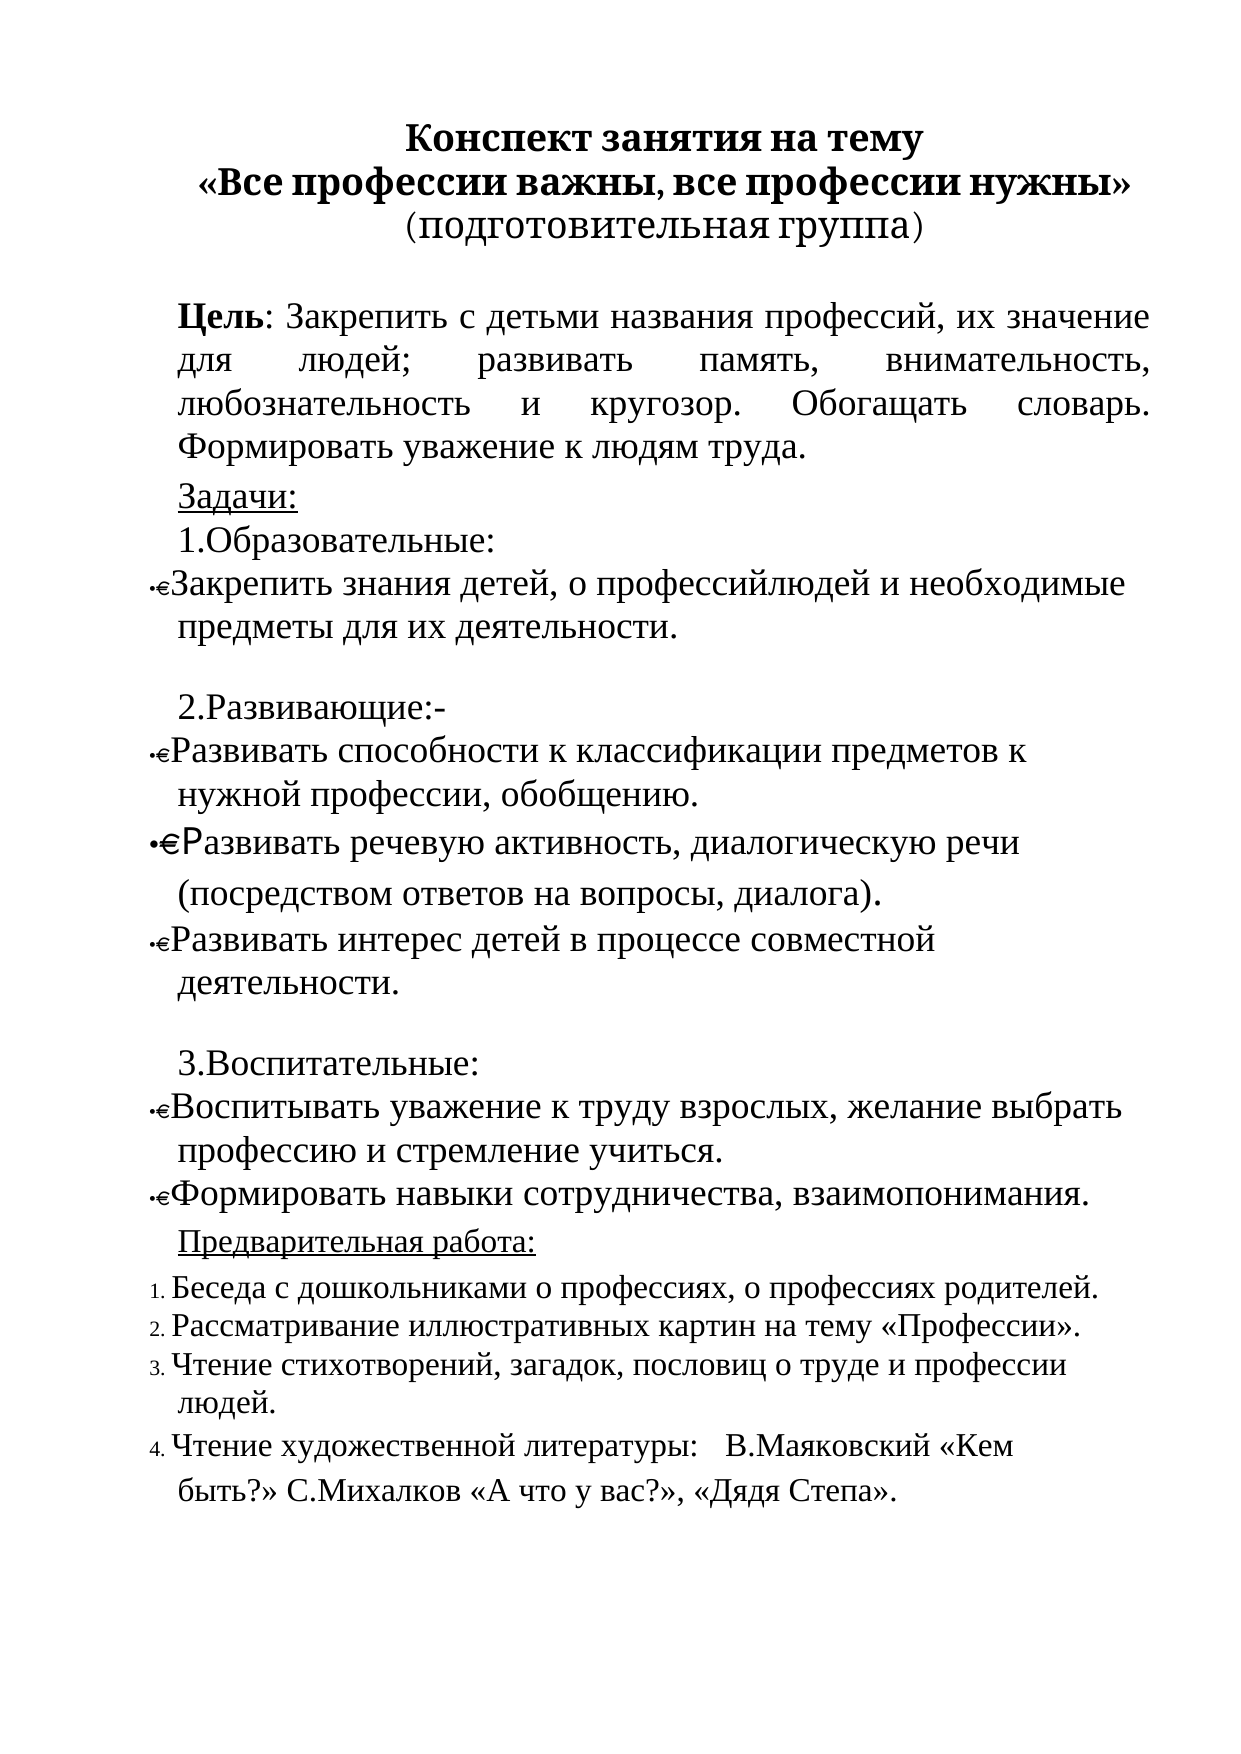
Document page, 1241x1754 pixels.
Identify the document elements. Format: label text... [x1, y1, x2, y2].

text • Развивать интерес детей в процессе совместной деятельности. [149, 916, 1152, 1002]
text 2. Рассматривание иллюстративных картин на тему «Профессии». [149, 1306, 1152, 1344]
text 2.Развивающие:- [177, 685, 1152, 728]
text • Развивать речевую активность, диалогическую речи (посредством ответов на вопросы, диалога). [149, 814, 1152, 916]
text Цель: Закрепить с детьми названия профессий, их значение для людей; развивать память, внимательность, любознательность и кругозор. Обогащать словарь. Формировать уважение к людям труда. [177, 294, 1152, 466]
text ​​​​​​​​​​​​​​​​Конспект занятия на тему [177, 118, 1152, 161]
text • Формировать навыки сотрудничества, взаимопонимания. [149, 1170, 1152, 1213]
text Задачи: [177, 474, 1152, 517]
text Предварительная работа: [177, 1221, 1152, 1259]
text «Все профессии важны, все профессии нужны» (подготовительная группа) [177, 161, 1152, 247]
text 4. Чтение художественной литературы: В.Маяковский «Кем быть?» С.Михалков «А что у вас?», «Дядя Степа». [149, 1421, 1152, 1511]
text • Закрепить знания детей, о профессийлюдей и необходимые предметы для их деятельности. [149, 560, 1152, 646]
text 1. Беседа с дошкольниками о профессиях, о профессиях родителей. [149, 1267, 1152, 1306]
text • Развивать способности к классификации предметов к нужной профессии, обобщению. [149, 728, 1152, 814]
text • Воспитывать уважение к труду взрослых, желание выбрать профессию и стремление учиться. [149, 1084, 1152, 1170]
text 3.Воспитательные: [177, 1041, 1152, 1084]
text 1.Образовательные: [177, 517, 1152, 560]
text 3. Чтение стихотворений, загадок, пословиц о труде и профессии людей. [149, 1344, 1152, 1421]
